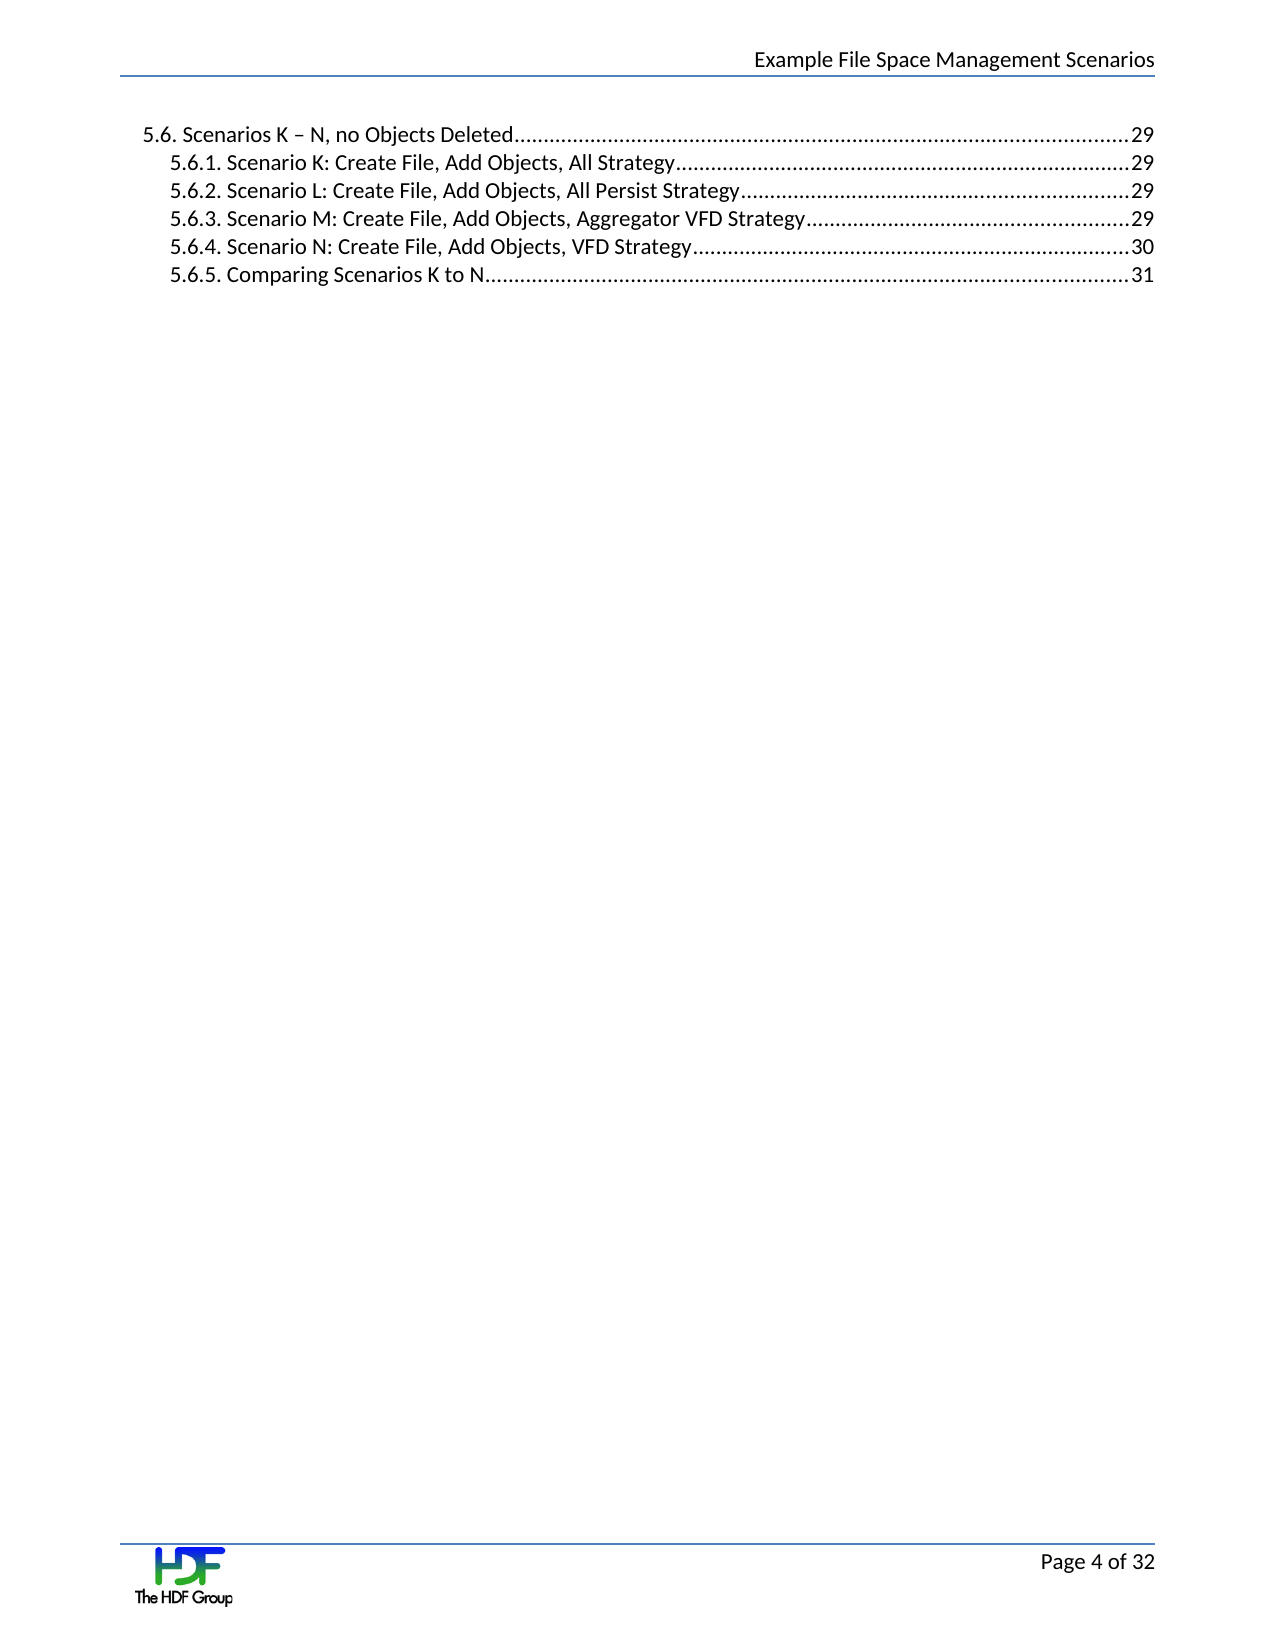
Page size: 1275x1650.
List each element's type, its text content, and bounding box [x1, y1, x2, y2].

text 5.6.3. Scenario M: Create File, Add Objects, Aggregator VFD Strategy 29 [169, 204, 1155, 232]
text 5.6. Scenarios K – N, no Objects Deleted 29 [142, 120, 1155, 148]
text 5.6.4. Scenario N: Create File, Add Objects, VFD Strategy 30 [169, 232, 1155, 260]
text 5.6.2. Scenario L: Create File, Add Objects, All Persist Strategy 29 [169, 176, 1155, 204]
picture [135, 1547, 233, 1607]
text 5.6.1. Scenario K: Create File, Add Objects, All Strategy 29 [169, 148, 1155, 176]
text 5.6.5. Comparing Scenarios K to N 31 [169, 260, 1155, 288]
